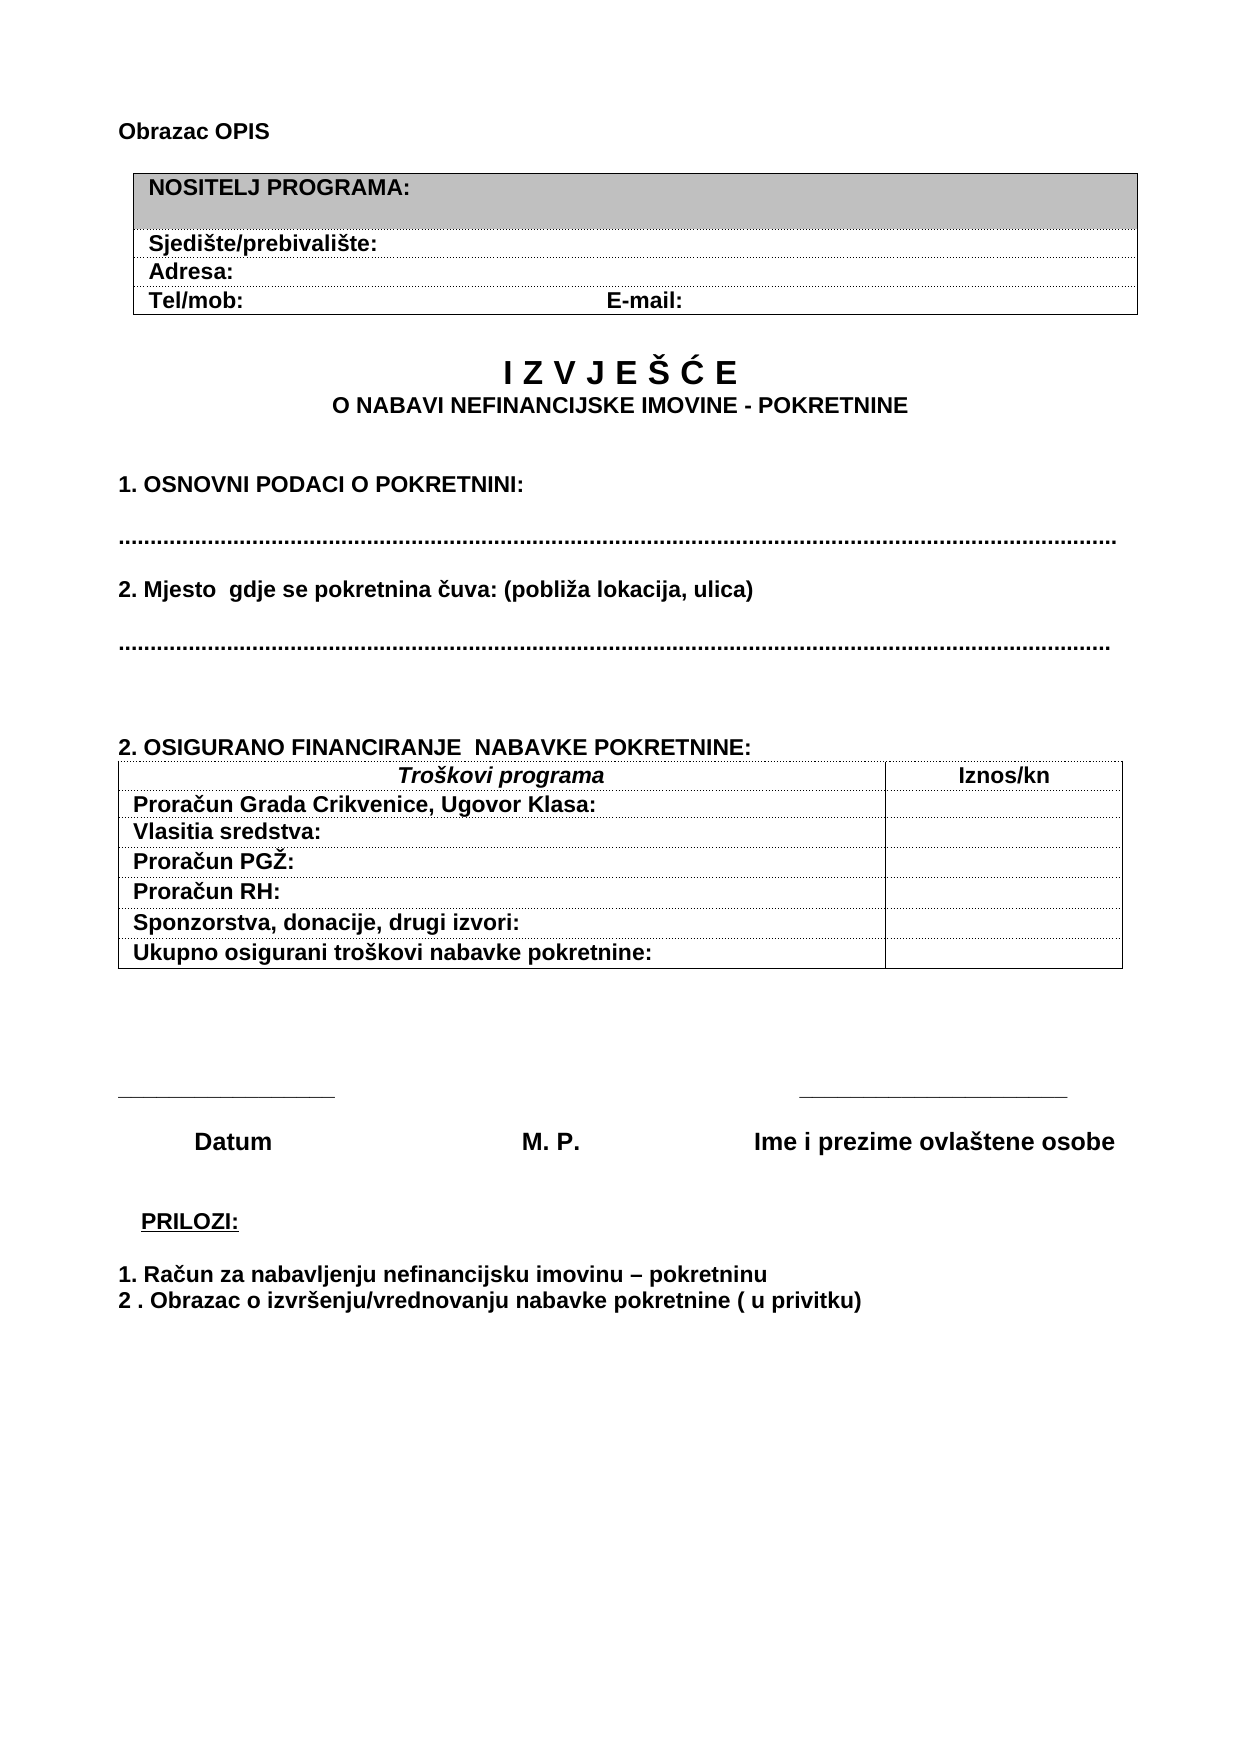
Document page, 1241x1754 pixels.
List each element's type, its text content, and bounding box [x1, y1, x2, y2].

table_cell [886, 877, 1122, 907]
table_cell [886, 847, 1122, 877]
table_cell Ukupno osigurani troškovi nabavke pokretnine: [119, 938, 885, 968]
text ............................................................................................................................................................ [118, 629, 1122, 655]
text 1. OSNOVNI PODACI O POKRETNINI: [118, 471, 1122, 497]
text _________________ _____________________ [118, 1074, 1122, 1100]
text PRILOZI: [103, 1208, 1122, 1234]
table_header NOSITELJ PROGRAMA: [134, 174, 1137, 229]
table_cell Proračun RH: [119, 877, 885, 907]
table_cell [886, 817, 1122, 847]
table_cell Sponzorstva, donacije, drugi izvori: [119, 908, 885, 937]
table_cell Tel/mob: E-mail: [134, 286, 1137, 314]
table_header Troškovi programa [119, 761, 885, 790]
table_cell [886, 938, 1122, 968]
table_cell Vlasitia sredstva: [119, 817, 885, 847]
text Obrazac OPIS [118, 118, 1122, 144]
text 2. OSIGURANO FINANCIRANJE NABAVKE POKRETNINE: [118, 734, 1122, 761]
table_cell Proračun Grada Crikvenice, Ugovor Klasa: [119, 790, 885, 817]
text 2. Mjesto gdje se pokretnina čuva: (pobliža lokacija, ulica) [118, 576, 1122, 602]
text 1. Račun za nabavljenju nefinancijsku imovinu – pokretninu [118, 1261, 1122, 1287]
table_cell [886, 790, 1122, 817]
table_cell Proračun PGŽ: [119, 847, 885, 877]
text Datum M. P. Ime i prezime ovlaštene osobe [118, 1127, 1122, 1156]
table_cell Adresa: [134, 257, 1137, 286]
text 2 . Obrazac o izvršenju/vrednovanju nabavke pokretnine ( u privitku) [118, 1287, 1122, 1314]
table_cell [886, 908, 1122, 937]
subtitle IZVJEŠĆE [118, 353, 1122, 392]
text ............................................................................................................................................................. [118, 523, 1122, 550]
text O NABAVI NEFINANCIJSKE IMOVINE - POKRETNINE [118, 392, 1122, 418]
table_header Iznos/kn [886, 761, 1122, 790]
table_cell Sjedište/prebivalište: [134, 229, 1137, 257]
